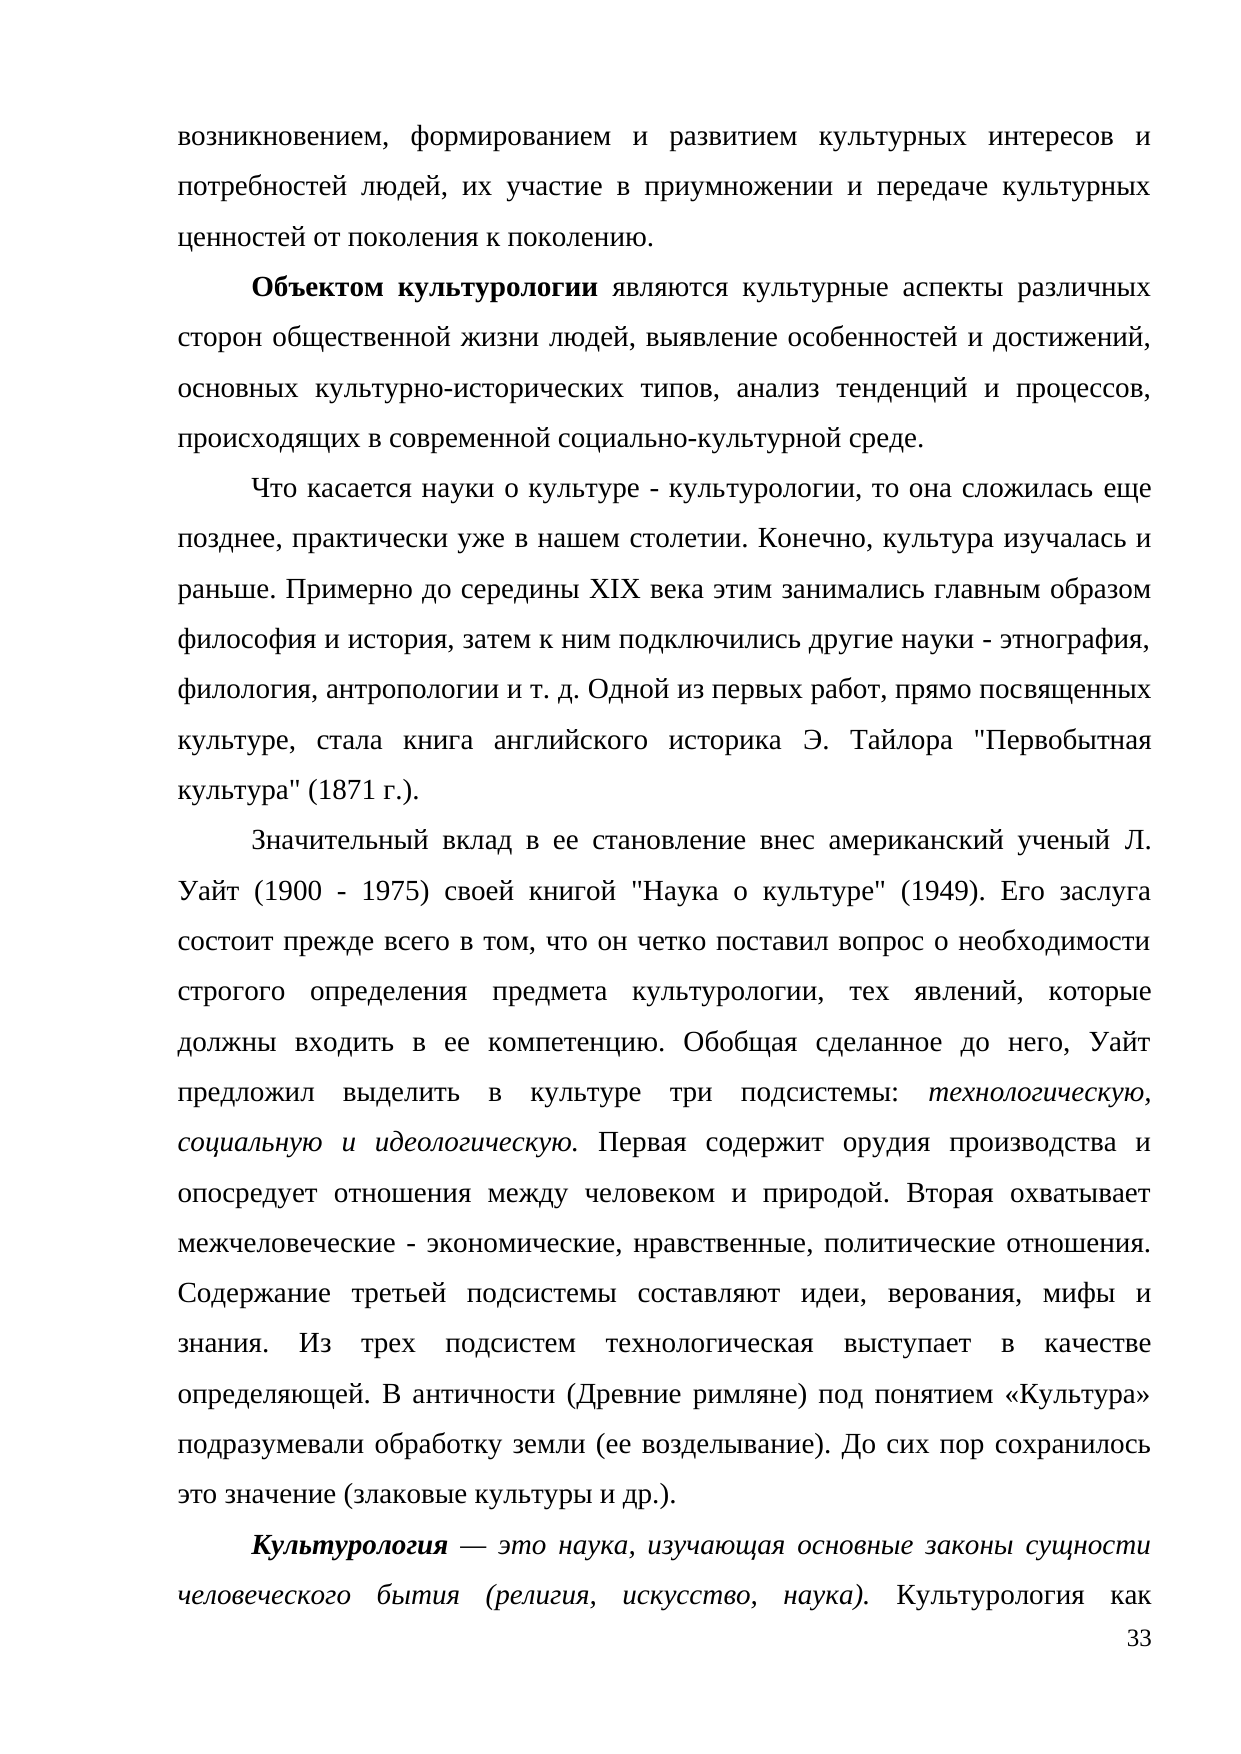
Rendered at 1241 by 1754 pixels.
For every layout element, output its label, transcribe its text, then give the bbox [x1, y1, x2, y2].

text Объектом культурологии являются культурные аспекты различных сторон общественной жизни людей, выявление особенностей и достижений, основных культурно-исторических типов, анализ тенденций и процессов, происходящих в современной социально-культурной среде. [177, 269, 1152, 453]
text Что касается науки о культуре - культурологии, то она сложилась еще позднее, практически уже в нашем столетии. Конечно, культура изучалась и раньше. Примерно до середины XIX века этим занимались главным образом философия и история, затем к ним подключились другие науки - этнография, филология, антропологии и т. д. Одной из первых работ, прямо посвященных культуре, стала книга английского историка Э. Тайлора "Первобытная культура" (1871 г.). [177, 470, 1152, 806]
text Значительный вклад в ее становление внес американский ученый Л. Уайт (1900 - 1975) своей книгой "Наука о культуре" (1949). Его заслуга состоит прежде всего в том, что он четко поставил вопрос о необходимости строгого определения предмета культурологии, тех явлений, которые должны входить в ее компетенцию. Обобщая сделанное до него, Уайт предложил выделить в культуре три подсистемы: технологическую, социальную и идеологическую. Первая содержит орудия производства и опосредует отношения между человеком и природой. Вторая охватывает межчеловеческие - экономические, нравственные, политические отношения. Содержание третьей подсистемы составляют идеи, верования, мифы и знания. Из трех подсистем технологическая выступает в качестве определяющей. В античности (Древние римляне) под понятием «Культура» подразумевали обработку земли (ее возделывание). До сих пор сохранилось это значение (злаковые культуры и др.). [177, 822, 1152, 1510]
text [177, 118, 1152, 252]
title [177, 1527, 1152, 1611]
